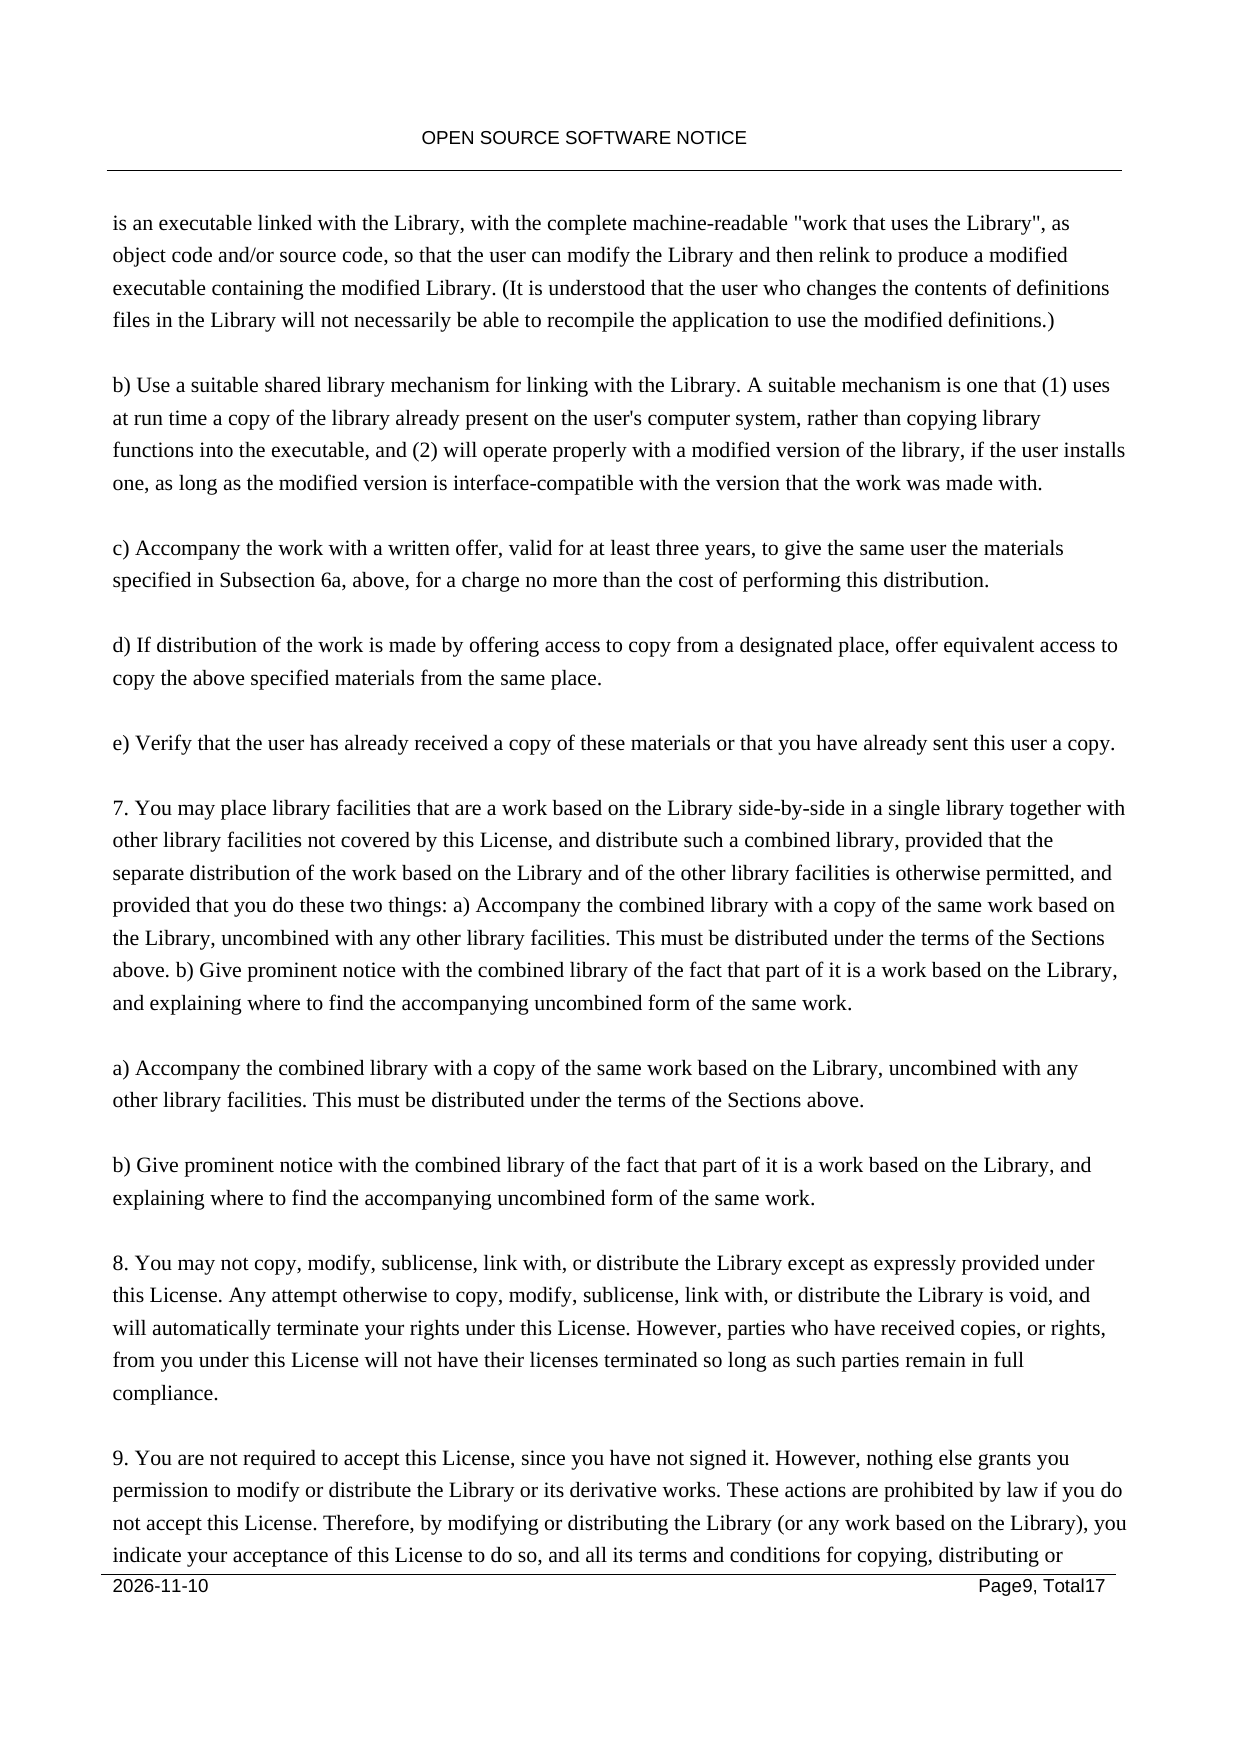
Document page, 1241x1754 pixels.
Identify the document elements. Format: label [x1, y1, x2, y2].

text [112, 206, 1128, 1571]
